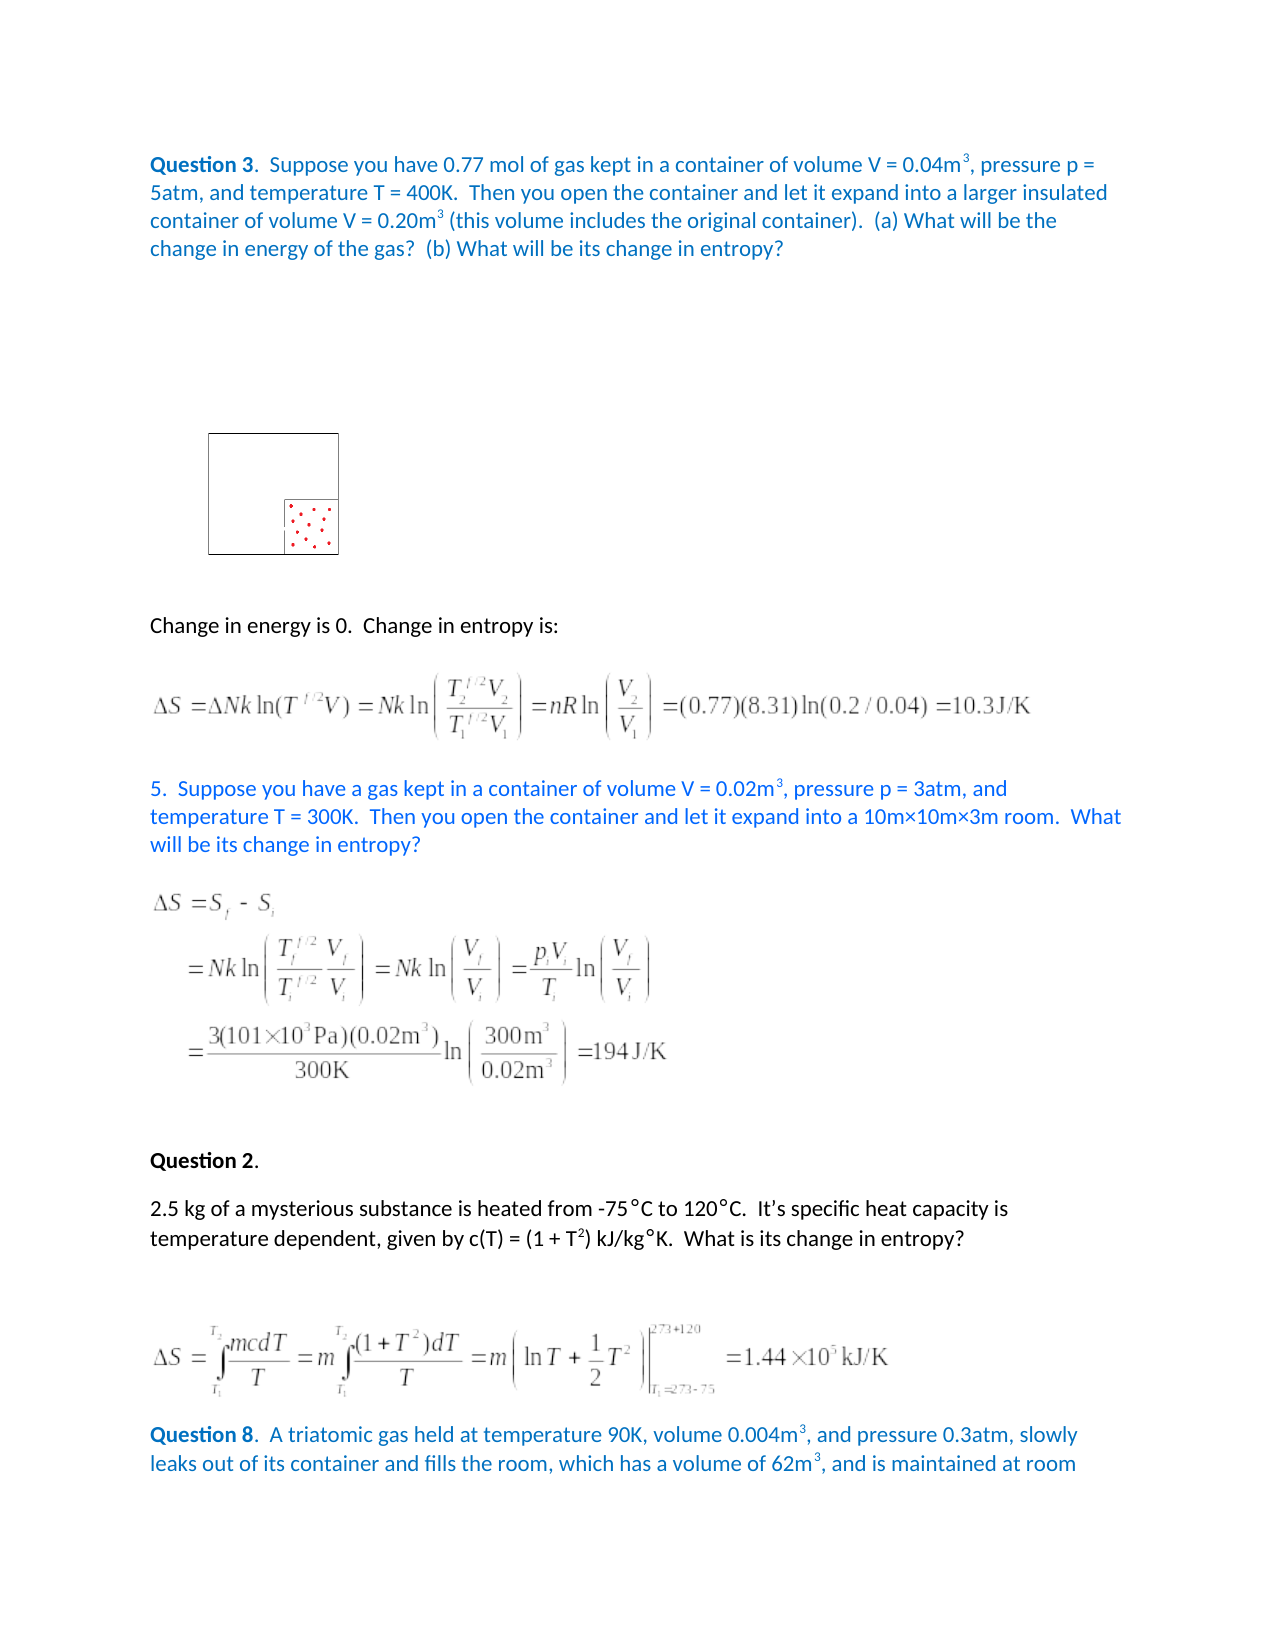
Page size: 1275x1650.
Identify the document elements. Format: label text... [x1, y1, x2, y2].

picture [150, 346, 440, 584]
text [150, 1421, 1125, 1477]
text Question 3. Suppose you have 0.77 mol of gas kept in a container of volume V = 0.04m3, pressure p = 5atm, and temperature T = 400K. Then you open the container and let it expand into a larger insulated container of volume V = 0.20m3 (this volume includes the original container). (a) What will be the change in energy of the gas? (b) What will be its change in entropy? [150, 150, 1125, 262]
text Question 2. [150, 1146, 1125, 1174]
text Change in energy is 0. Change in entropy is: [150, 612, 1125, 640]
text 5. Suppose you have a gas kept in a container of volume V = 0.02m3, pressure p = 3atm, and temperature T = 300K. Then you open the container and let it expand into a 10m×10m×3m room. What will be its change in entropy? [150, 774, 1125, 858]
text 2.5 kg of a mysterious substance is heated from -75°C to 120°C. It’s specific heat capacity is temperature dependent, given by c(T) = (1 + T2) kJ/kg°K. What is its change in entropy? [150, 1193, 1125, 1252]
